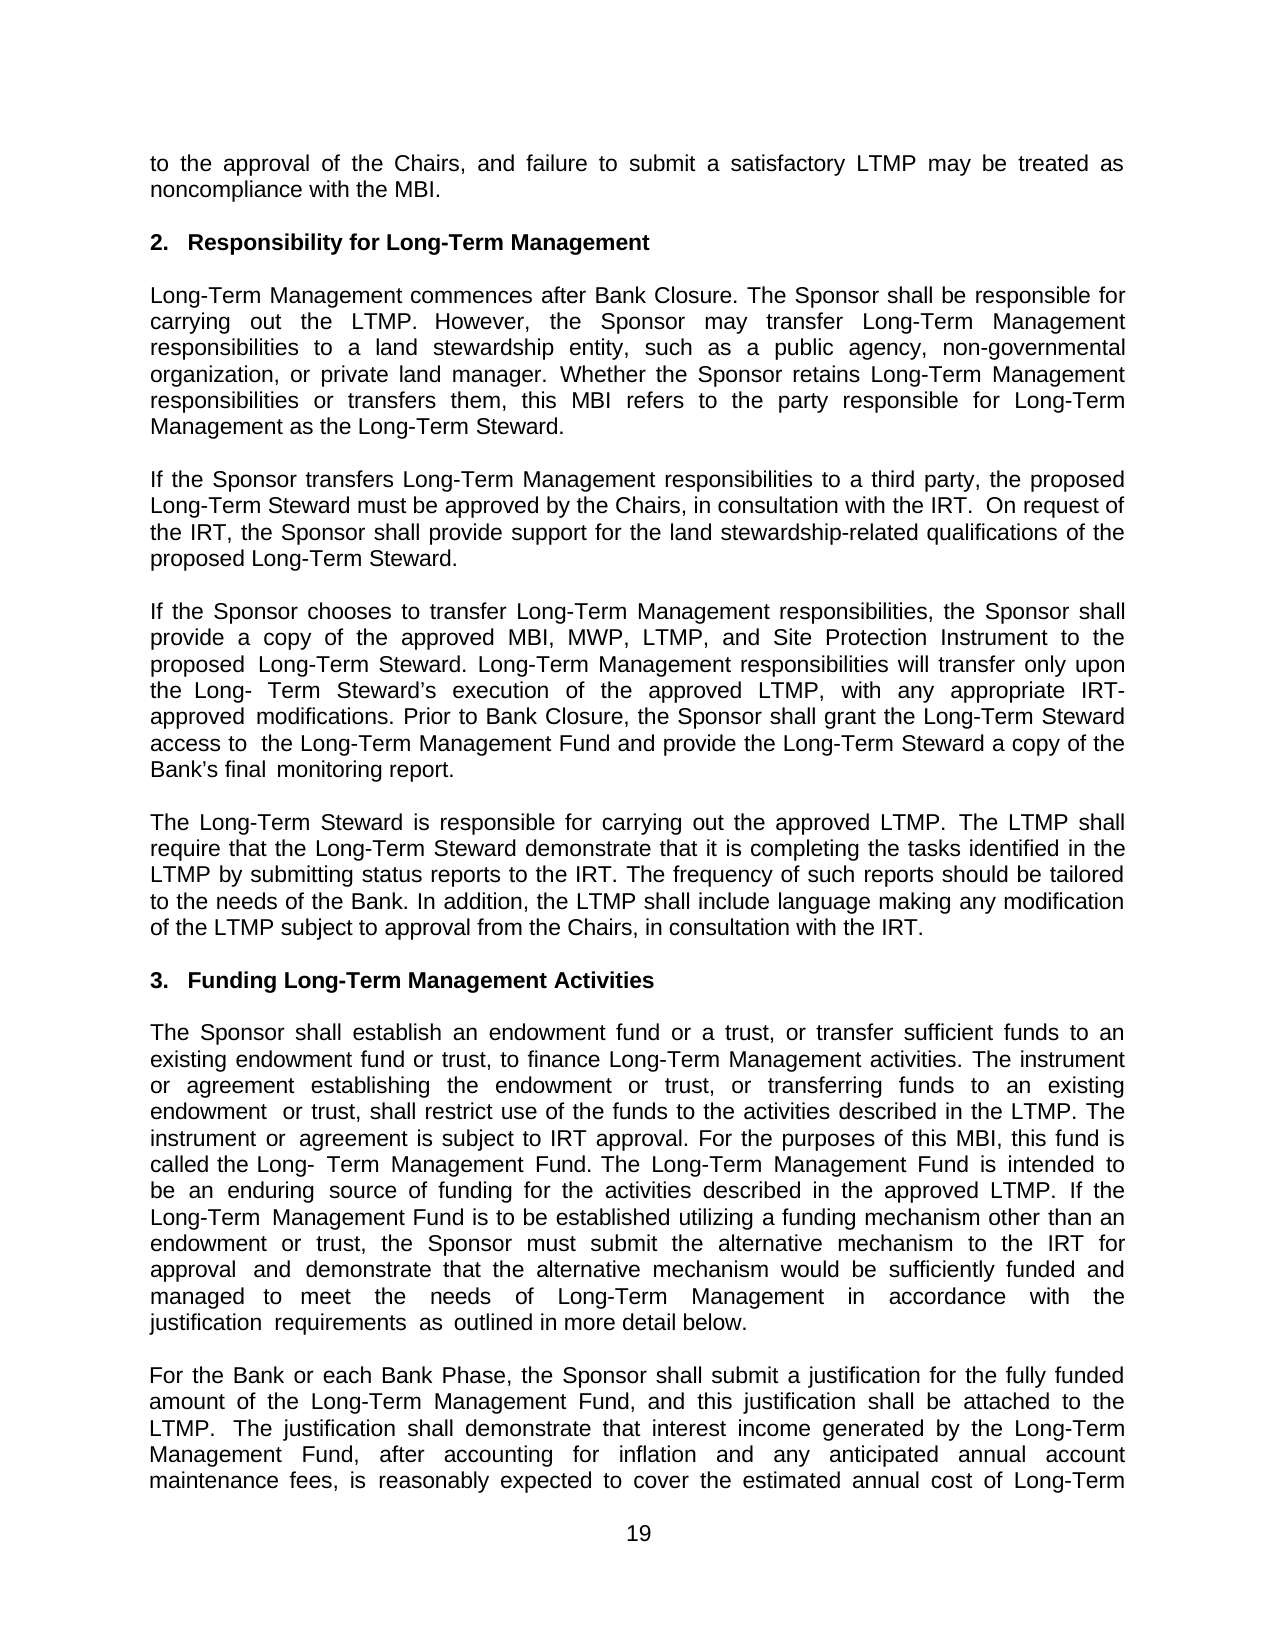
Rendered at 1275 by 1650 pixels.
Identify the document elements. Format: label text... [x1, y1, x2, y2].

text If the Sponsor chooses to transfer Long-Term Management responsibilities, the Sponsor shall provide a copy of the approved MBI, MWP, LTMP, and Site Protection Instrument to the proposed Long-Term Steward. Long-Term Management responsibilities will transfer only upon the Long- Term Steward’s execution of the approved LTMP, with any appropriate IRT-approved modifications. Prior to Bank Closure, the Sponsor shall grant the Long-Term Steward access to the Long-Term Management Fund and provide the Long-Term Steward a copy of the Bank’s final monitoring report. [150, 598, 1126, 782]
subtitle Funding Long-Term Management Activities [150, 967, 1137, 993]
text The Long-Term Steward is responsible for carrying out the approved LTMP. The LTMP shall require that the Long-Term Steward demonstrate that it is completing the tasks identified in the LTMP by submitting status reports to the IRT. The frequency of such reports should be tailored to the needs of the Bank. In addition, the LTMP shall include language making any modification of the LTMP subject to approval from the Chairs, in consultation with the IRT. [150, 809, 1126, 940]
text The Sponsor shall establish an endowment fund or a trust, or transfer sufficient funds to an existing endowment fund or trust, to finance Long-Term Management activities. The instrument or agreement establishing the endowment or trust, or transferring funds to an existing endowment or trust, shall restrict use of the funds to the activities described in the LTMP. The instrument or agreement is subject to IRT approval. For the purposes of this MBI, this fund is called the Long- Term Management Fund. The Long-Term Management Fund is intended to be an enduring source of funding for the activities described in the approved LTMP. If the Long-Term Management Fund is to be established utilizing a funding mechanism other than an endowment or trust, the Sponsor must submit the alternative mechanism to the IRT for approval and demonstrate that the alternative mechanism would be sufficiently funded and managed to meet the needs of Long-Term Management in accordance with the justification requirements as outlined in more detail below. [150, 1019, 1125, 1336]
text Long-Term Management commences after Bank Closure. The Sponsor shall be responsible for carrying out the LTMP. However, the Sponsor may transfer Long-Term Management responsibilities to a land stewardship entity, such as a public agency, non-governmental organization, or private land manager. Whether the Sponsor retains Long-Term Management responsibilities or transfers them, this MBI refers to the party responsible for Long-Term Management as the Long-Term Steward. [150, 282, 1126, 440]
subtitle Responsibility for Long-Term Management [150, 228, 1137, 255]
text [149, 1362, 1125, 1494]
text If the Sponsor transfers Long-Term Management responsibilities to a third party, the proposed Long-Term Steward must be approved by the Chairs, in consultation with the IRT. On request of the IRT, the Sponsor shall provide support for the land stewardship-related qualifications of the proposed Long-Term Steward. [150, 466, 1125, 571]
text to the approval of the Chairs, and failure to submit a satisfactory LTMP may be treated as noncompliance with the MBI. [150, 150, 1125, 202]
